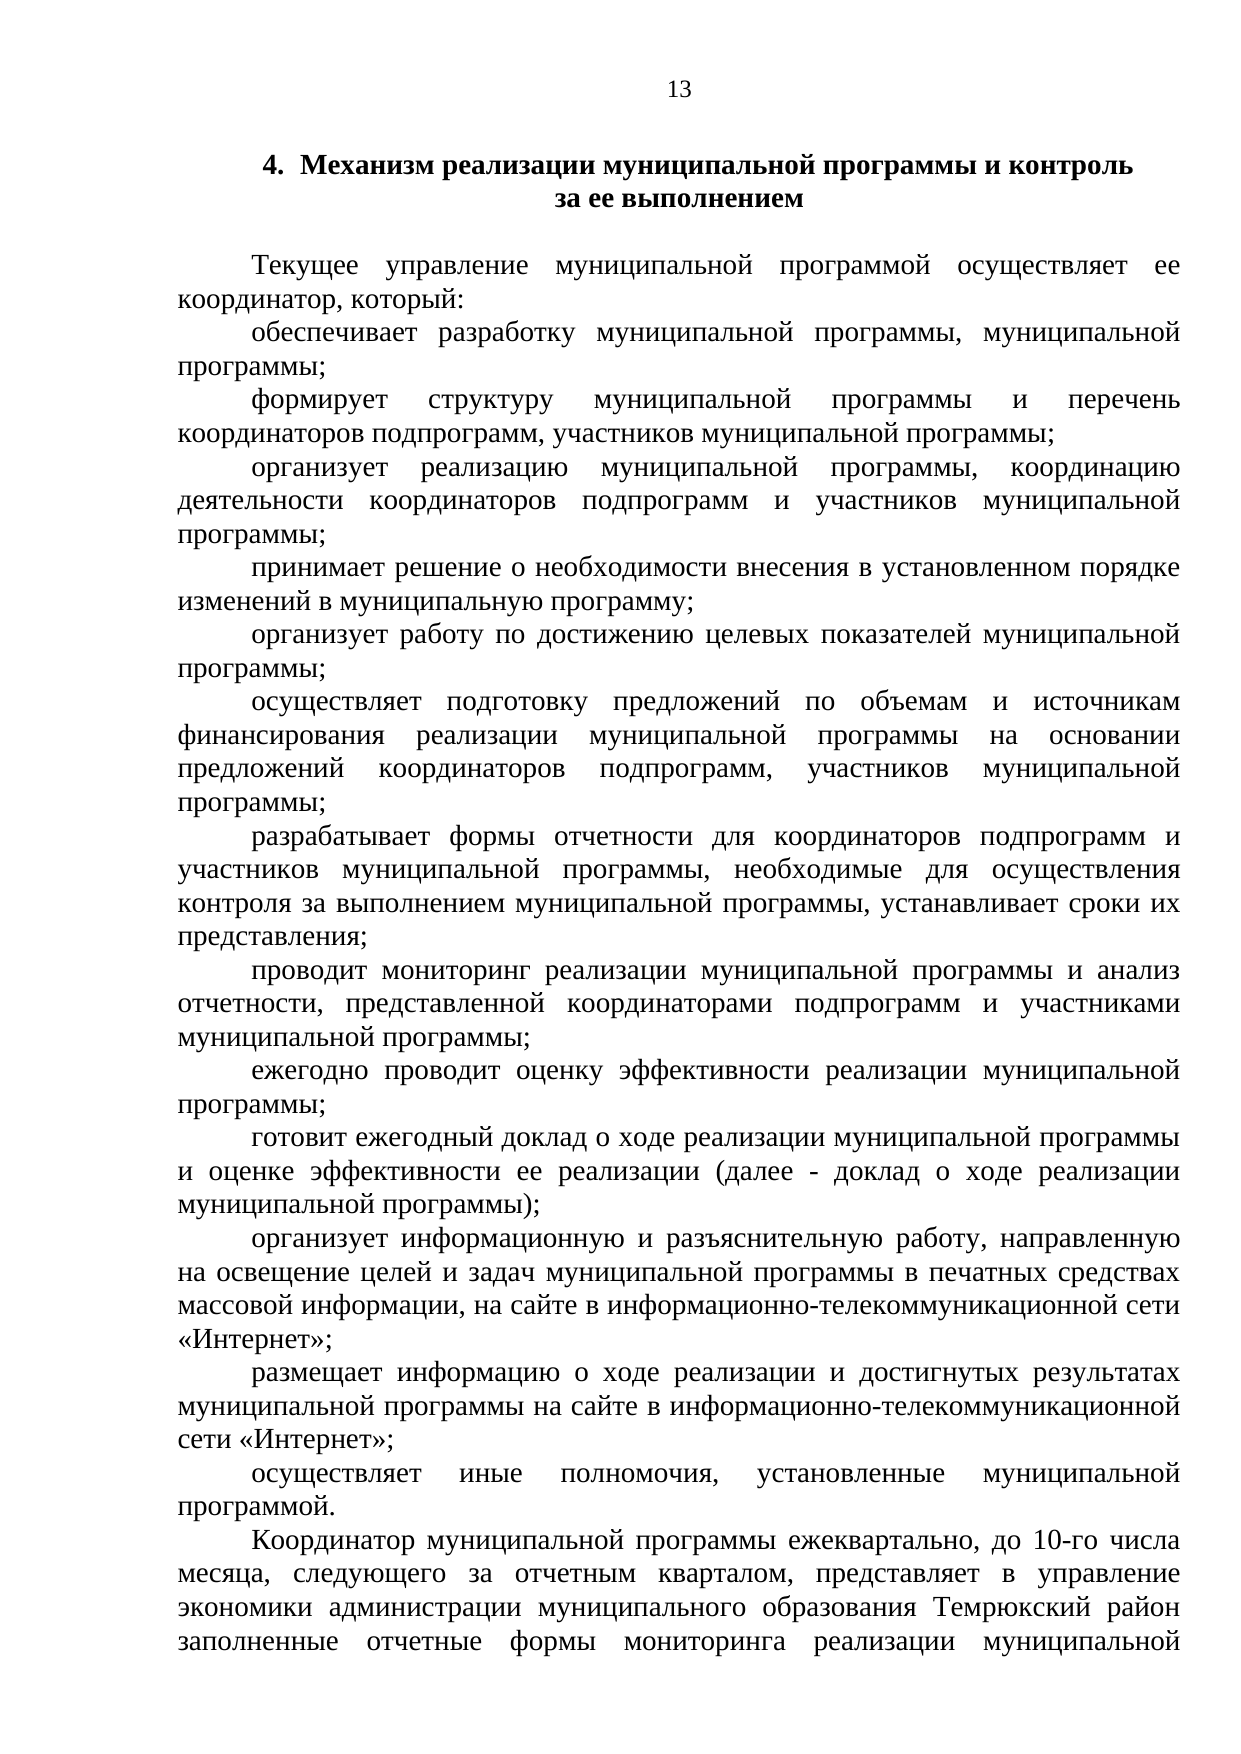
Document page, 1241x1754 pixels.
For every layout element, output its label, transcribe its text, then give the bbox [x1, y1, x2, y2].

text проводит мониторинг реализации муниципальной программы и анализ отчетности, представленной координаторами подпрограмм и участниками муниципальной программы; [177, 952, 1181, 1052]
text размещает информацию о ходе реализации и достигнутых результатах муниципальной программы на сайте в информационно-телекоммуникационной сети «Интернет»; [177, 1354, 1181, 1455]
text принимает решение о необходимости внесения в установленном порядке изменений в муниципальную программу; [177, 549, 1181, 616]
text ежегодно проводит оценку эффективности реализации муниципальной программы; [177, 1052, 1181, 1119]
text осуществляет иные полномочия, установленные муниципальной программой. [177, 1455, 1181, 1522]
text разрабатывает формы отчетности для координаторов подпрограмм и участников муниципальной программы, необходимые для осуществления контроля за выполнением муниципальной программы, устанавливает сроки их представления; [177, 818, 1181, 952]
title Механизм реализации муниципальной программы и контроль [215, 147, 1181, 180]
title за ее выполнением [177, 180, 1181, 214]
text организует реализацию муниципальной программы, координацию деятельности координаторов подпрограмм и участников муниципальной программы; [177, 449, 1181, 549]
text осуществляет подготовку предложений по объемам и источникам финансирования реализации муниципальной программы на основании предложений координаторов подпрограмм, участников муниципальной программы; [177, 683, 1181, 818]
text организует работу по достижению целевых показателей муниципальной программы; [177, 616, 1181, 683]
text формирует структуру муниципальной программы и перечень координаторов подпрограмм, участников муниципальной программы; [177, 382, 1181, 449]
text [177, 1522, 1181, 1656]
text организует информационную и разъяснительную работу, направленную на освещение целей и задач муниципальной программы в печатных средствах массовой информации, на сайте в информационно-телекоммуникационной сети «Интернет»; [177, 1220, 1181, 1354]
text обеспечивает разработку муниципальной программы, муниципальной программы; [177, 314, 1181, 382]
text Текущее управление муниципальной программой осуществляет ее координатор, который: [177, 247, 1181, 314]
text готовит ежегодный доклад о ходе реализации муниципальной программы и оценке эффективности ее реализации (далее - доклад о ходе реализации муниципальной программы); [177, 1119, 1181, 1220]
